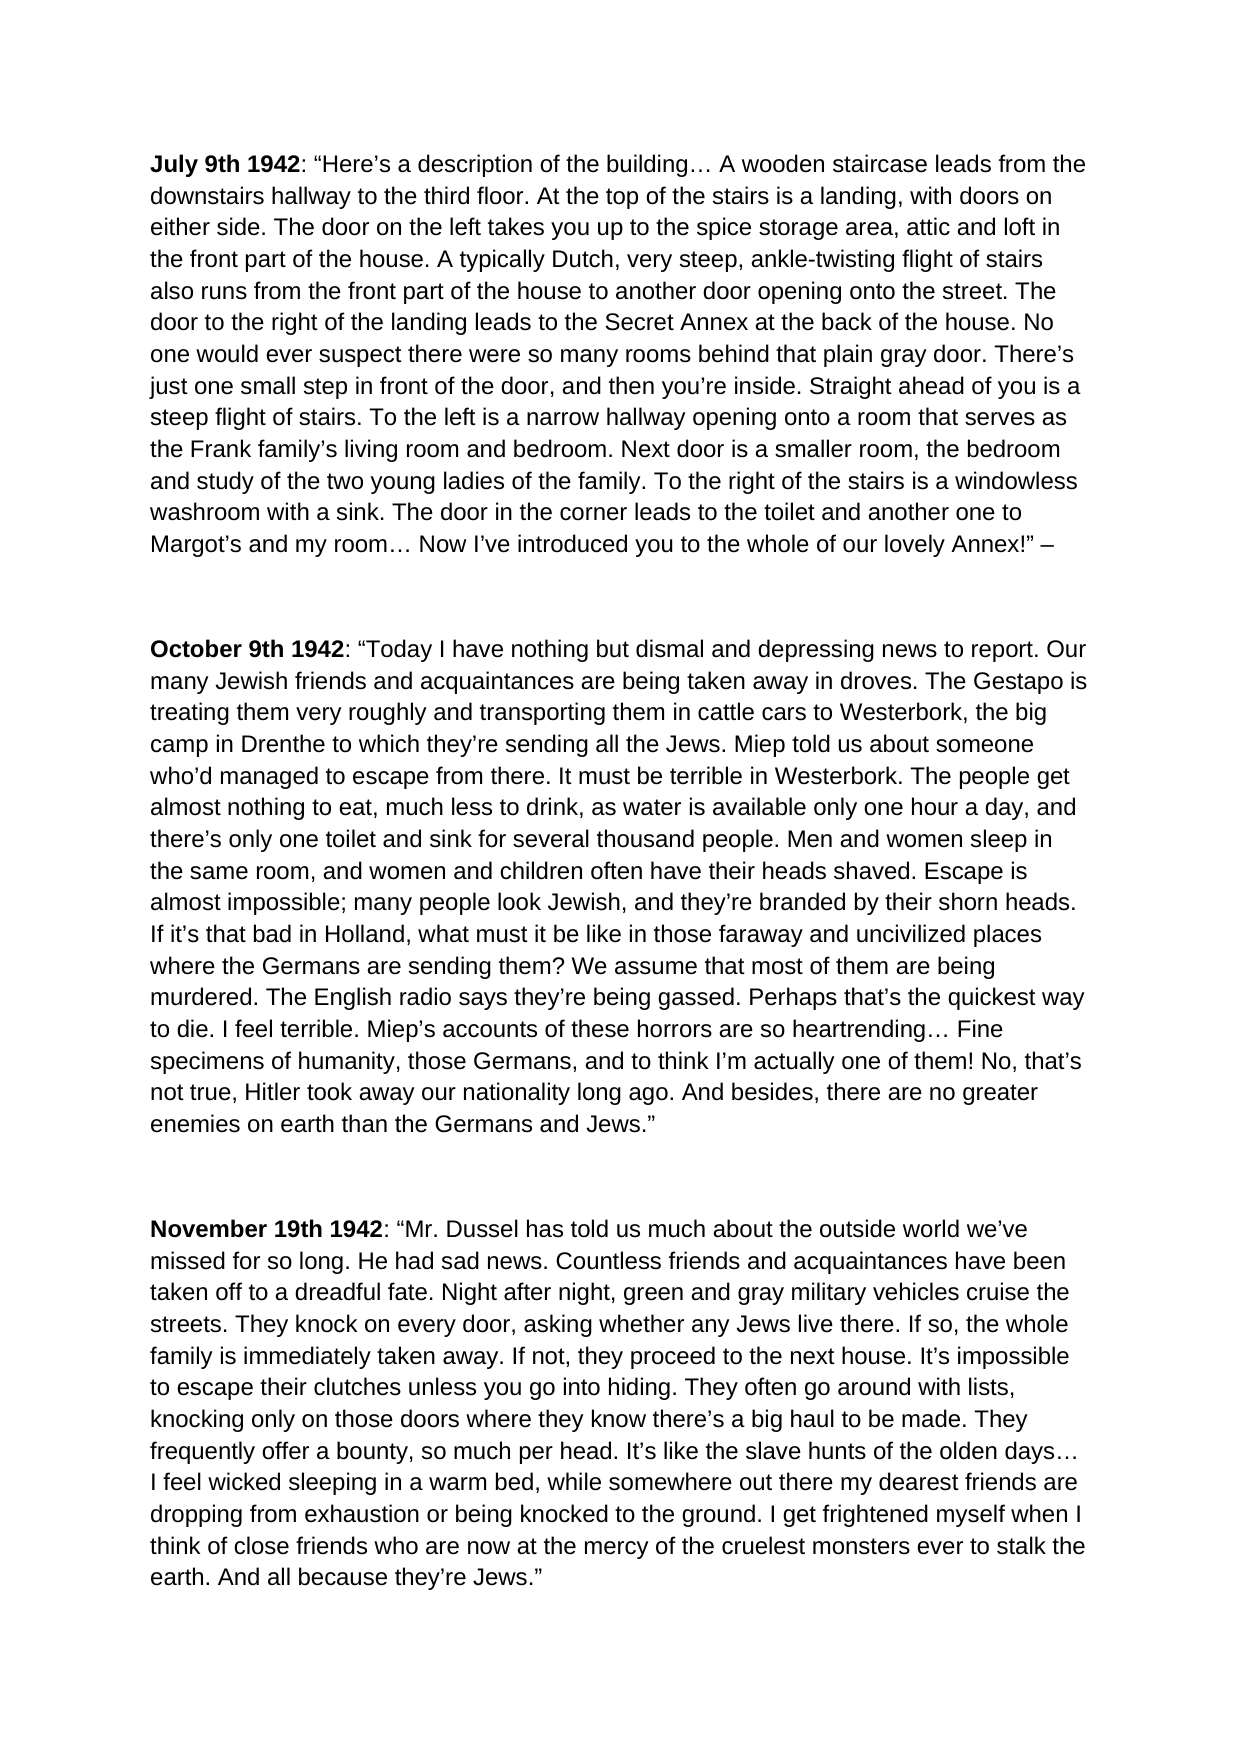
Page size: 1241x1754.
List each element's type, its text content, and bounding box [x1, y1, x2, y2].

text July 9th 1942: “Here’s a description of the building… A wooden staircase leads from the downstairs hallway to the third floor. At the top of the stairs is a landing, with doors on either side. The door on the left takes you up to the spice storage area, attic and loft in the front part of the house. A typically Dutch, very steep, ankle-twisting flight of stairs also runs from the front part of the house to another door opening onto the street. The door to the right of the landing leads to the Secret Annex at the back of the house. No one would ever suspect there were so many rooms behind that plain gray door. There’s just one small step in front of the door, and then you’re inside. Straight ahead of you is a steep flight of stairs. To the left is a narrow hallway opening onto a room that serves as the Frank family’s living room and bedroom. Next door is a smaller room, the bedroom and study of the two young ladies of the family. To the right of the stairs is a windowless washroom with a sink. The door in the corner leads to the toilet and another one to Margot’s and my room… Now I’ve introduced you to the whole of our lovely Annex!” – [150, 150, 1090, 558]
text November 19th 1942: “Mr. Dussel has told us much about the outside world we’ve missed for so long. He had sad news. Countless friends and acquaintances have been taken off to a dreadful fate. Night after night, green and gray military vehicles cruise the streets. They knock on every door, asking whether any Jews live there. If so, the whole family is immediately taken away. If not, they proceed to the next house. It’s impossible to escape their clutches unless you go into hiding. They often go around with lists, knocking only on those doors where they know there’s a big haul to be made. They frequently offer a bounty, so much per head. It’s like the slave hunts of the olden days… I feel wicked sleeping in a warm bed, while somewhere out there my dearest friends are dropping from exhaustion or being knocked to the ground. I get frightened myself when I think of close friends who are now at the mercy of the cruelest monsters ever to stalk the earth. And all because they’re Jews.” [150, 1215, 1090, 1591]
text October 9th 1942: “Today I have nothing but dismal and depressing news to report. Our many Jewish friends and acquaintances are being taken away in droves. The Gestapo is treating them very roughly and transporting them in cattle cars to Westerbork, the big camp in Drenthe to which they’re sending all the Jews. Miep told us about someone who’d managed to escape from there. It must be terrible in Westerbork. The people get almost nothing to eat, much less to drink, as water is available only one hour a day, and there’s only one toilet and sink for several thousand people. Men and women sleep in the same room, and women and children often have their heads shaved. Escape is almost impossible; many people look Jewish, and they’re branded by their shorn heads. If it’s that bad in Holland, what must it be like in those faraway and uncivilized places where the Germans are sending them? We assume that most of them are being murdered. The English radio says they’re being gassed. Perhaps that’s the quickest way to die. I feel terrible. Miep’s accounts of these horrors are so heartrending… Fine specimens of humanity, those Germans, and to think I’m actually one of them! No, that’s not true, Hitler took away our nationality long ago. And besides, there are no greater enemies on earth than the Germans and Jews.” [150, 635, 1090, 1138]
